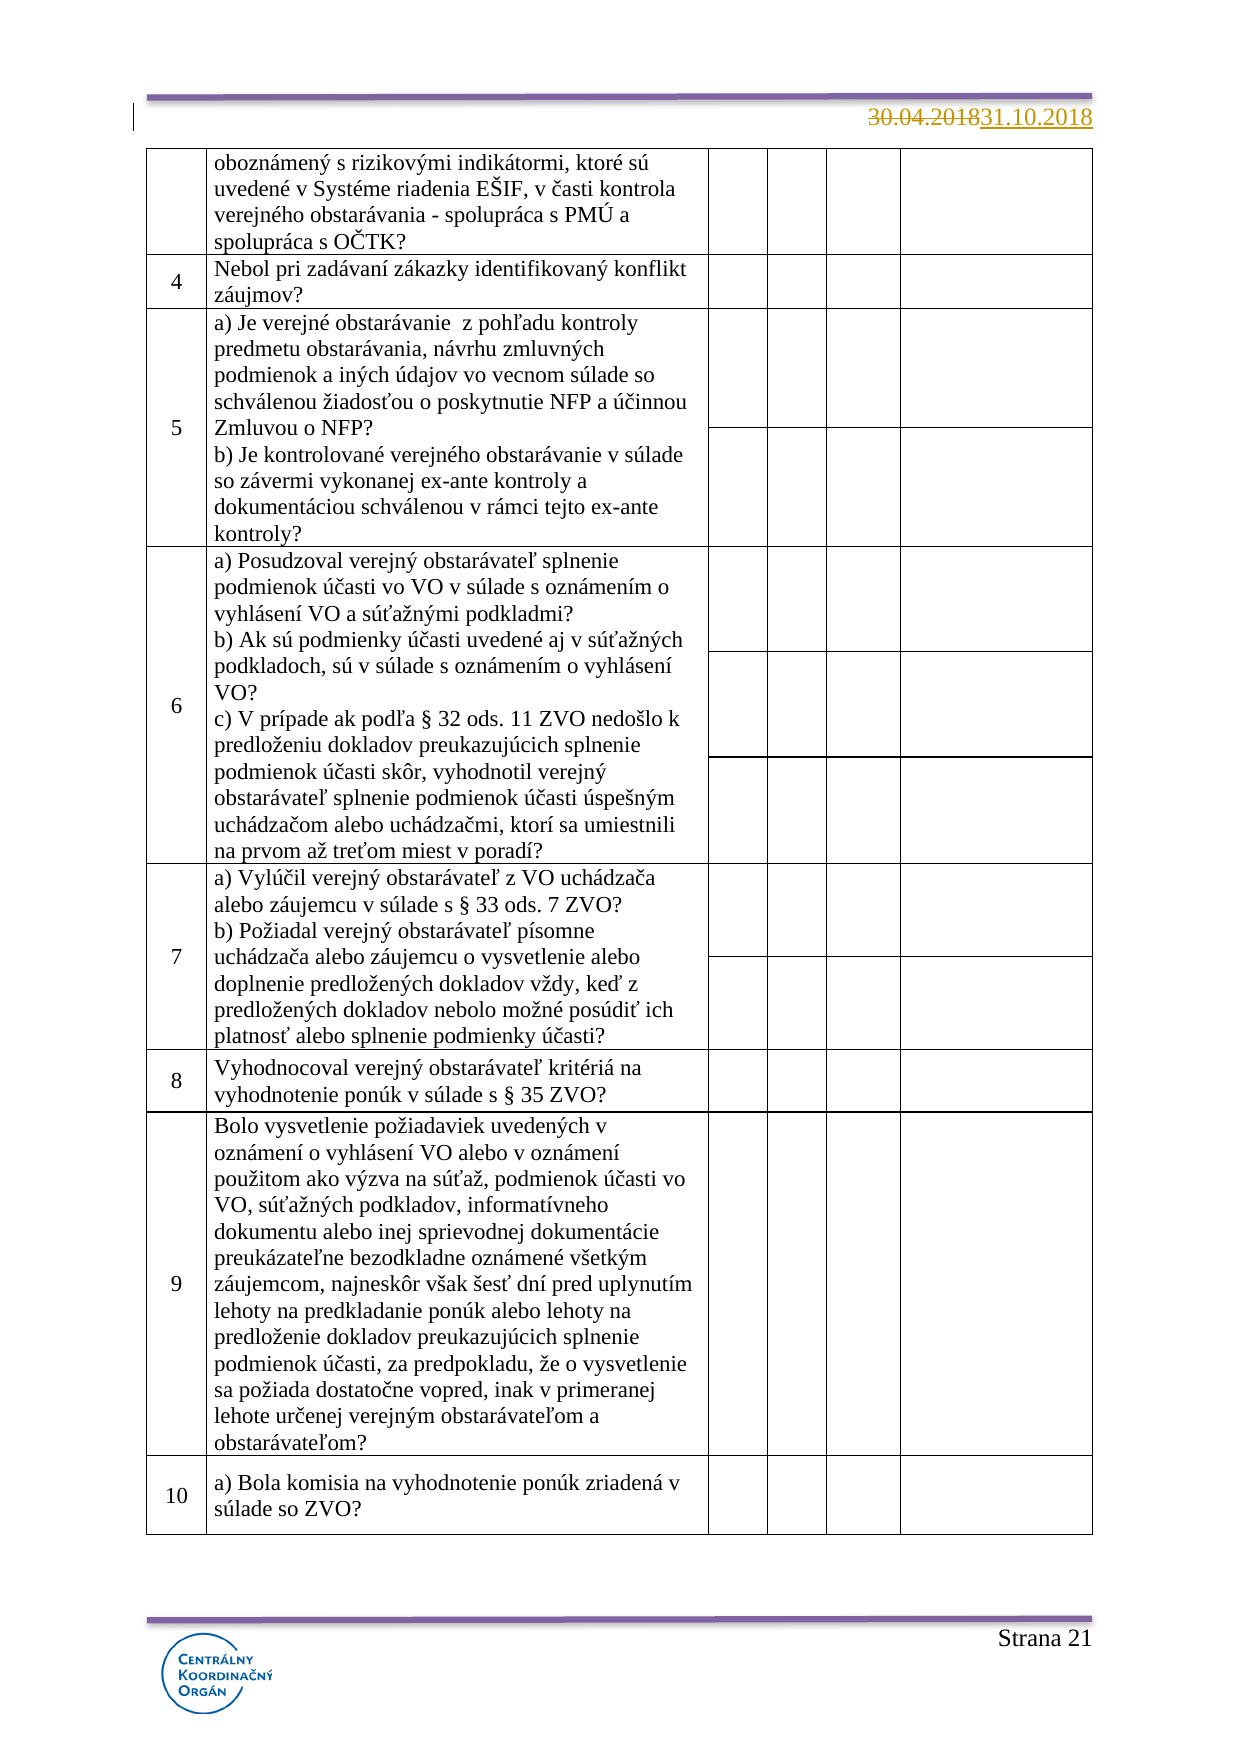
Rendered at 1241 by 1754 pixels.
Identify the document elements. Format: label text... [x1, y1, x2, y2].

table_cell 10 [147, 1456, 206, 1534]
table_cell [768, 428, 826, 546]
table_cell [901, 1113, 1092, 1455]
table_cell [827, 428, 900, 546]
table_cell 5 [147, 309, 206, 546]
table_cell Bolo vysvetlenie požiadaviek uvedených v oznámení o vyhlásení VO alebo v oznámení použitom ako výzva na súťaž, podmienok účasti vo VO, súťažných podkladov, informatívneho dokumentu alebo inej sprievodnej dokumentácie preukázateľne bezodkladne oznámené všetkým záujemcom, najneskôr však šesť dní pred uplynutím lehoty na predkladanie ponúk alebo lehoty na predloženie dokladov preukazujúcich splnenie podmienok účasti, za predpokladu, že o vysvetlenie sa požiada dostatočne vopred, inak v primeranej lehote určenej verejným obstarávateľom a obstarávateľom? [207, 1113, 708, 1455]
table_cell [901, 864, 1092, 956]
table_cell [207, 149, 708, 254]
table_cell [901, 309, 1092, 427]
table_cell a) Vylúčil verejný obstarávateľ z VO uchádzača alebo záujemcu v súlade s § 33 ods. 7 ZVO? b) Požiadal verejný obstarávateľ písomne uchádzača alebo záujemcu o vysvetlenie alebo doplnenie predložených dokladov vždy, keď z predložených dokladov nebolo možné posúdiť ich platnosť alebo splnenie podmienky účasti? [207, 864, 708, 1049]
table_cell [827, 1050, 900, 1111]
table_cell [901, 149, 1092, 254]
table_cell [827, 1456, 900, 1534]
table_cell [768, 957, 826, 1049]
table_cell [709, 255, 767, 308]
table_cell [709, 864, 767, 956]
table_cell [768, 864, 826, 956]
table_cell [768, 255, 826, 308]
table_cell [709, 1113, 767, 1455]
table_cell [827, 758, 900, 863]
table_cell [901, 547, 1092, 651]
table_cell 3 [147, 149, 206, 254]
table_cell [901, 428, 1092, 546]
table_cell Nebol pri zadávaní zákazky identifikovaný konflikt záujmov? [207, 255, 708, 308]
table_cell [768, 309, 826, 427]
table_cell [709, 1456, 767, 1534]
table_cell [768, 547, 826, 651]
table_cell 4 [147, 255, 206, 308]
table_cell [827, 547, 900, 651]
table_cell 6 [147, 547, 206, 863]
table_cell [768, 1050, 826, 1111]
table_cell [827, 149, 900, 254]
table_cell [901, 957, 1092, 1049]
table_cell [709, 309, 767, 427]
table_cell 9 [147, 1113, 206, 1455]
table_cell [768, 1113, 826, 1455]
table_cell Vyhodnocoval verejný obstarávateľ kritériá na vyhodnotenie ponúk v súlade s § 35 ZVO? [207, 1050, 708, 1111]
table_cell [827, 864, 900, 956]
table_cell [901, 1050, 1092, 1111]
table_cell [901, 652, 1092, 756]
table_cell [827, 1113, 900, 1455]
table_cell a) Posudzoval verejný obstarávateľ splnenie podmienok účasti vo VO v súlade s oznámením o vyhlásení VO a súťažnými podkladmi? b) Ak sú podmienky účasti uvedené aj v súťažných podkladoch, sú v súlade s oznámením o vyhlásení VO? c) V prípade ak podľa § 32 ods. 11 ZVO nedošlo k predloženiu dokladov preukazujúcich splnenie podmienok účasti skôr, vyhodnotil verejný obstarávateľ splnenie podmienok účasti úspešným uchádzačom alebo uchádzačmi, ktorí sa umiestnili na prvom až treťom miest v poradí? [207, 547, 708, 863]
table_cell [768, 1456, 826, 1534]
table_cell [207, 1456, 708, 1534]
table_cell 8 [147, 1050, 206, 1111]
table_cell a) Je verejné obstarávanie z pohľadu kontroly predmetu obstarávania, návrhu zmluvných podmienok a iných údajov vo vecnom súlade so schválenou žiadosťou o poskytnutie NFP a účinnou Zmluvou o NFP? b) Je kontrolované verejného obstarávanie v súlade so závermi vykonanej ex-ante kontroly a dokumentáciou schválenou v rámci tejto ex-ante kontroly? [207, 309, 708, 546]
table_cell [768, 149, 826, 254]
picture [159, 1631, 272, 1713]
table_cell [901, 255, 1092, 308]
table_cell 7 [147, 864, 206, 1049]
table_cell [709, 428, 767, 546]
table_cell [709, 957, 767, 1049]
table_cell [768, 652, 826, 756]
table_cell [709, 547, 767, 651]
table_cell [709, 1050, 767, 1111]
table_cell [709, 652, 767, 756]
table_cell [901, 758, 1092, 863]
table_cell [827, 309, 900, 427]
table_cell [709, 758, 767, 863]
table_cell [768, 758, 826, 863]
table_cell [901, 1456, 1092, 1534]
table_cell [827, 255, 900, 308]
table_cell [827, 957, 900, 1049]
table_cell [709, 149, 767, 254]
table_cell [827, 652, 900, 756]
